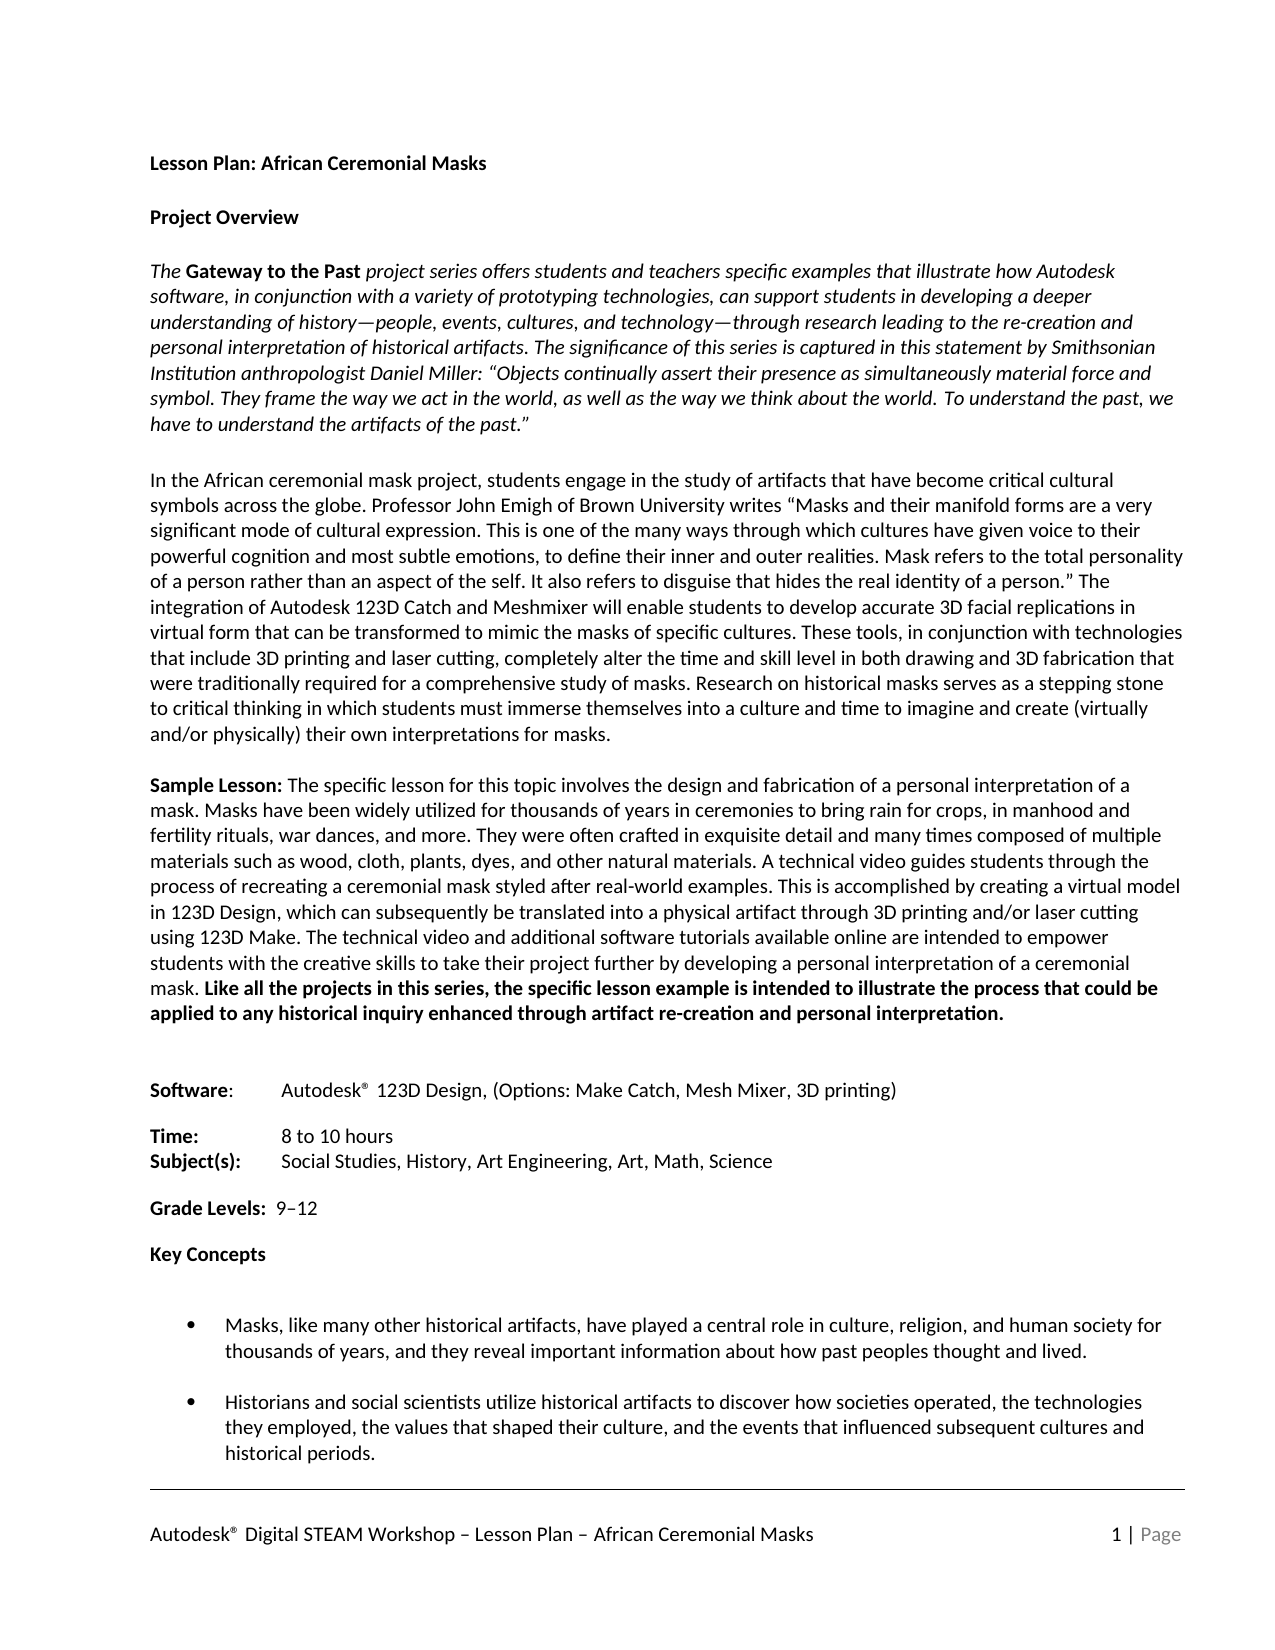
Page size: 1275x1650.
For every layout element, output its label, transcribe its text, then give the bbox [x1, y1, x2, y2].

list Historians and social scientists utilize historical artifacts to discover how societies operated, the technologies they employed, the values that shaped their culture, and the events that influenced subsequent cultures and historical periods. [187, 1389, 1185, 1465]
text In the African ceremonial mask project, students engage in the study of artifacts that have become critical cultural symbols across the globe. Professor John Emigh of Brown University writes “Masks and their manifold forms are a very significant mode of cultural expression. This is one of the many ways through which cultures have given voice to their powerful cognition and most subtle emotions, to define their inner and outer realities. Mask refers to the total personality of a person rather than an aspect of the self. It also refers to disguise that hides the real identity of a person.” The integration of Autodesk 123D Catch and Meshmixer will enable students to develop accurate 3D facial replications in virtual form that can be transformed to mimic the masks of specific cultures. These tools, in conjunction with technologies that include 3D printing and laser cutting, completely alter the time and skill level in both drawing and 3D fabrication that were traditionally required for a comprehensive study of masks. Research on historical masks serves as a stepping stone to critical thinking in which students must immerse themselves into a culture and time to imagine and create (virtually and/or physically) their own interpretations for masks. [150, 467, 1185, 746]
text Software: Autodesk® 123D Design, (Options: Make Catch, Mesh Mixer, 3D printing) [150, 1077, 1185, 1102]
text Key Concepts [150, 1241, 1185, 1266]
list Masks, like many other historical artifacts, have played a central role in culture, religion, and human society for thousands of years, and they reveal important information about how past peoples thought and lived. [187, 1313, 1185, 1363]
text Project Overview [150, 204, 1185, 229]
text Sample Lesson: The specific lesson for this topic involves the design and fabrication of a personal interpretation of a mask. Masks have been widely utilized for thousands of years in ceremonies to bring rain for crops, in manhood and fertility rituals, war dances, and more. They were often crafted in exquisite detail and many times composed of multiple materials such as wood, cloth, plants, dyes, and other natural materials. A technical video guides students through the process of recreating a ceremonial mask styled after real-world examples. This is accomplished by creating a virtual model in 123D Design, which can subsequently be translated into a physical artifact through 3D printing and/or laser cutting using 123D Make. The technical video and additional software tutorials available online are intended to empower students with the creative skills to take their project further by developing a personal interpretation of a ceremonial mask. Like all the projects in this series, the specific lesson example is intended to illustrate the process that could be applied to any historical inquiry enhanced through artifact re-creation and personal interpretation. [150, 772, 1185, 1026]
text Time: 8 to 10 hours Subject(s): Social Studies, History, Art Engineering, Art, Math, Science [150, 1123, 1185, 1174]
text Grade Levels: 9–12 [150, 1195, 1185, 1220]
text Lesson Plan: African Ceremonial Masks [150, 150, 1185, 175]
text The Gateway to the Past project series offers students and teachers specific examples that illustrate how Autodesk software, in conjunction with a variety of prototyping technologies, can support students in developing a deeper understanding of history—people, events, cultures, and technology—through research leading to the re-creation and personal interpretation of historical artifacts. The significance of this series is captured in this statement by Smithsonian Institution anthropologist Daniel Miller: “Objects continually assert their presence as simultaneously material force and symbol. They frame the way we act in the world, as well as the way we think about the world. To understand the past, we have to understand the artifacts of the past.” [150, 258, 1185, 436]
